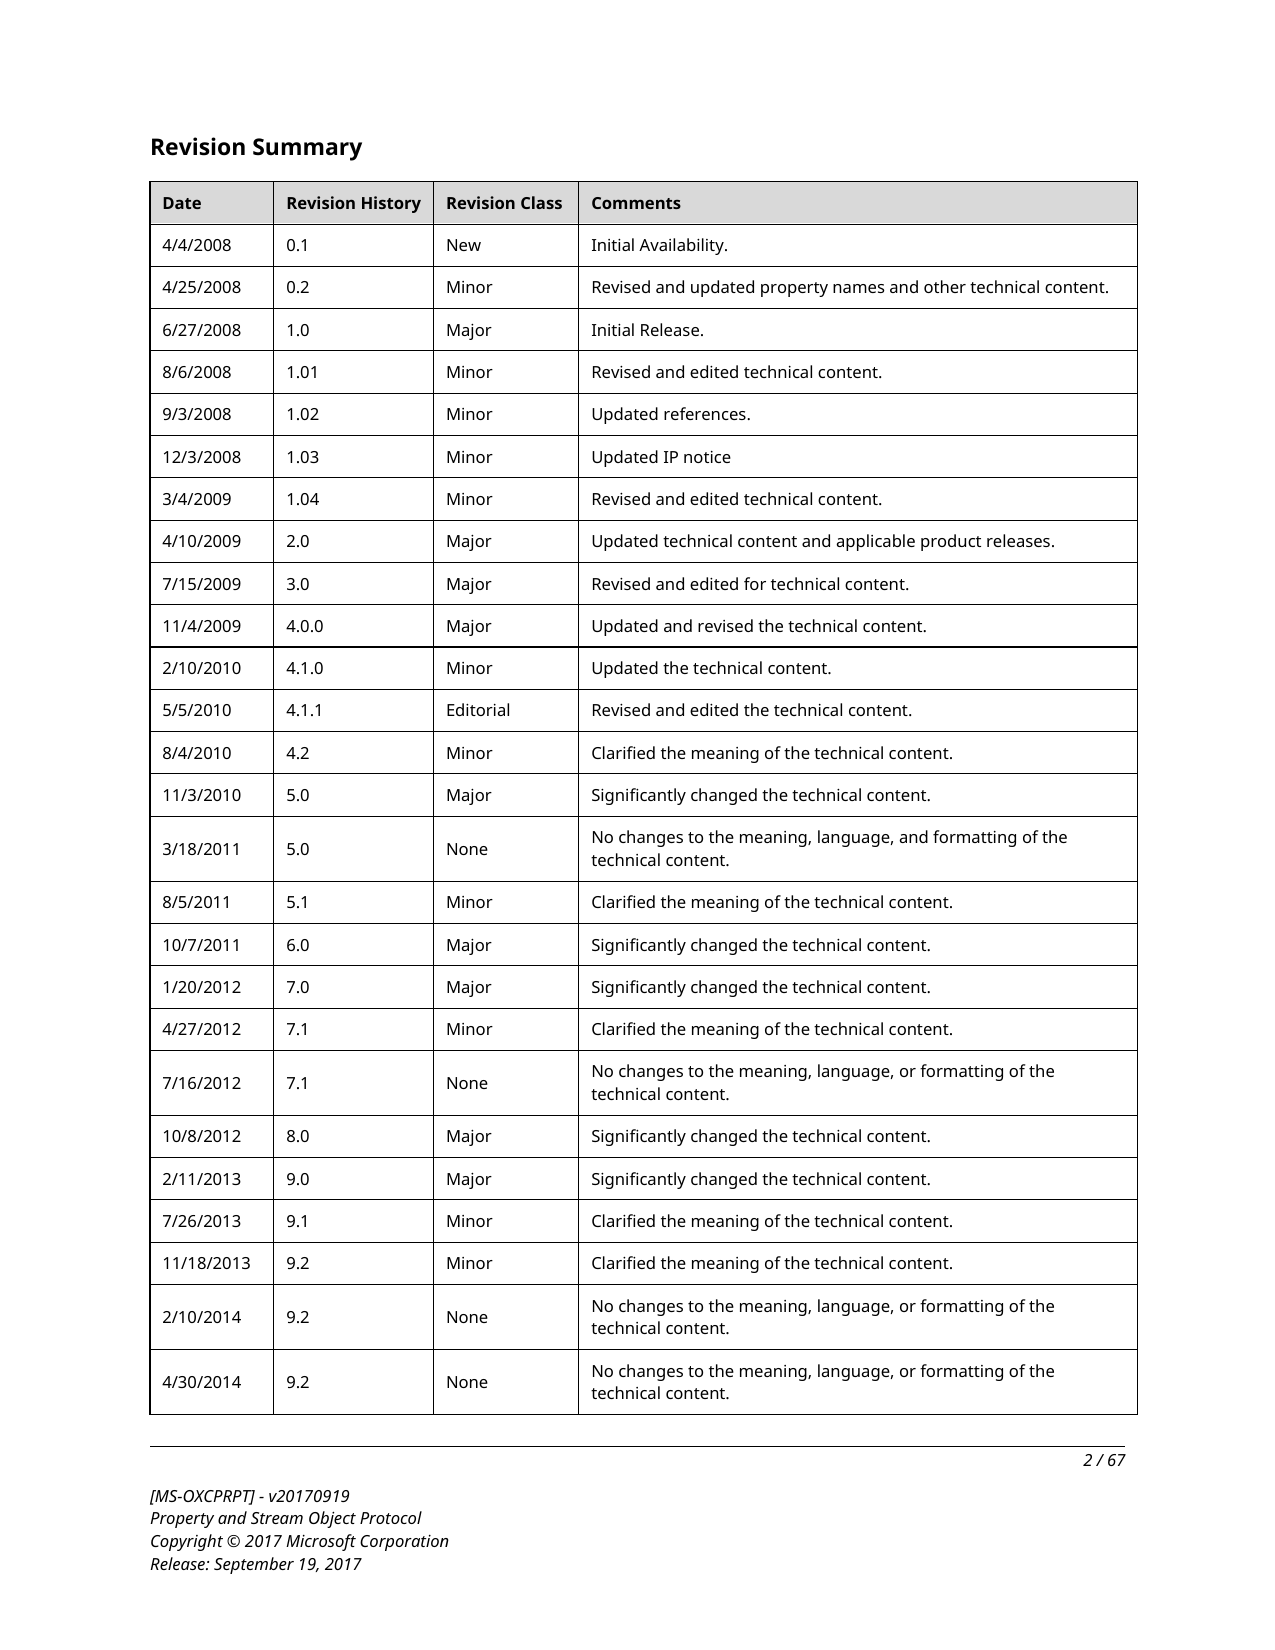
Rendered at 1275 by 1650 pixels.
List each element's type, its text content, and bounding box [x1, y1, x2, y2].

table_cell 4/4/2008 [151, 225, 273, 266]
table_cell 7.1 [274, 1009, 433, 1050]
table_cell 7.1 [274, 1051, 433, 1115]
table_cell Revised and edited technical content. [579, 351, 1137, 393]
table_cell 2/10/2014 [151, 1285, 273, 1349]
table_cell 2/11/2013 [151, 1158, 273, 1199]
table_cell 3/18/2011 [151, 817, 273, 881]
table_cell Initial Release. [579, 309, 1137, 350]
table_cell Updated references. [579, 394, 1137, 435]
table_cell Minor [434, 394, 578, 435]
table_cell 0.2 [274, 267, 433, 308]
table_cell Clarified the meaning of the technical content. [579, 882, 1137, 923]
table_header Comments [579, 182, 1137, 223]
table_cell Clarified the meaning of the technical content. [579, 732, 1137, 773]
table_cell 11/18/2013 [151, 1243, 273, 1284]
table_cell 8/5/2011 [151, 882, 273, 923]
table_cell Minor [434, 732, 578, 773]
table_cell 4.0.0 [274, 605, 433, 646]
table_cell 10/7/2011 [151, 924, 273, 965]
table_cell Clarified the meaning of the technical content. [579, 1243, 1137, 1284]
table_cell 7/15/2009 [151, 563, 273, 604]
table_cell 1.0 [274, 309, 433, 350]
table_cell Minor [434, 648, 578, 689]
table_cell Major [434, 521, 578, 562]
table_cell Major [434, 774, 578, 816]
table_cell 9.2 [274, 1243, 433, 1284]
table_cell 10/8/2012 [151, 1116, 273, 1157]
table_cell Minor [434, 351, 578, 393]
table_cell Minor [434, 478, 578, 519]
table_cell 9.1 [274, 1200, 433, 1242]
table_cell 2.0 [274, 521, 433, 562]
table_cell Major [434, 966, 578, 1007]
table_cell Revised and edited the technical content. [579, 690, 1137, 731]
table_cell Minor [434, 882, 578, 923]
table_cell None [434, 1051, 578, 1115]
table_cell Significantly changed the technical content. [579, 1116, 1137, 1157]
table_cell None [434, 817, 578, 881]
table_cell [579, 1285, 1137, 1349]
table_header Date [151, 182, 273, 223]
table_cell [579, 1350, 1137, 1414]
table_cell 4/10/2009 [151, 521, 273, 562]
table_cell 4.1.1 [274, 690, 433, 731]
table_cell Revised and edited for technical content. [579, 563, 1137, 604]
table_cell 8.0 [274, 1116, 433, 1157]
text Revision Summary [150, 131, 1125, 162]
table_cell Major [434, 924, 578, 965]
table_cell 1.01 [274, 351, 433, 393]
table_cell 7/26/2013 [151, 1200, 273, 1242]
table_cell 5/5/2010 [151, 690, 273, 731]
table_cell 4.2 [274, 732, 433, 773]
table_cell 9/3/2008 [151, 394, 273, 435]
table_cell 4/25/2008 [151, 267, 273, 308]
table_cell 11/3/2010 [151, 774, 273, 816]
table_cell 3/4/2009 [151, 478, 273, 519]
table_header Revision Class [434, 182, 578, 223]
table_cell Minor [434, 1200, 578, 1242]
table_cell 9.2 [274, 1285, 433, 1349]
table_cell Minor [434, 1243, 578, 1284]
table_cell Clarified the meaning of the technical content. [579, 1009, 1137, 1050]
table_cell Initial Availability. [579, 225, 1137, 266]
table_cell 1.02 [274, 394, 433, 435]
table_cell Minor [434, 436, 578, 477]
table_cell 5.0 [274, 774, 433, 816]
table_cell 6.0 [274, 924, 433, 965]
table_cell 4.1.0 [274, 648, 433, 689]
table_cell 6/27/2008 [151, 309, 273, 350]
table_cell Major [434, 309, 578, 350]
table_cell 7.0 [274, 966, 433, 1007]
table_cell 2/10/2010 [151, 648, 273, 689]
table_cell 5.0 [274, 817, 433, 881]
table_cell Clarified the meaning of the technical content. [579, 1200, 1137, 1242]
table_cell Major [434, 563, 578, 604]
table_cell 1.04 [274, 478, 433, 519]
table_cell 0.1 [274, 225, 433, 266]
table_cell 7/16/2012 [151, 1051, 273, 1115]
table_cell 5.1 [274, 882, 433, 923]
table_cell No changes to the meaning, language, and formatting of the technical content. [579, 817, 1137, 881]
table_cell 9.0 [274, 1158, 433, 1199]
table_header Revision History [274, 182, 433, 223]
table_cell 3.0 [274, 563, 433, 604]
table_cell 8/6/2008 [151, 351, 273, 393]
table_cell 9.2 [274, 1350, 433, 1414]
table_cell 1.03 [274, 436, 433, 477]
table_cell No changes to the meaning, language, or formatting of the technical content. [579, 1051, 1137, 1115]
table_cell Major [434, 605, 578, 646]
table_cell Major [434, 1116, 578, 1157]
table_cell Significantly changed the technical content. [579, 774, 1137, 816]
table_cell 12/3/2008 [151, 436, 273, 477]
table_cell Minor [434, 267, 578, 308]
table_cell Significantly changed the technical content. [579, 966, 1137, 1007]
table_cell 4/30/2014 [151, 1350, 273, 1414]
table_cell Updated IP notice [579, 436, 1137, 477]
table_cell New [434, 225, 578, 266]
table_cell Minor [434, 1009, 578, 1050]
table_cell Updated and revised the technical content. [579, 605, 1137, 646]
table_cell Major [434, 1158, 578, 1199]
table_cell 4/27/2012 [151, 1009, 273, 1050]
table_cell Significantly changed the technical content. [579, 1158, 1137, 1199]
table_cell Editorial [434, 690, 578, 731]
table_cell None [434, 1350, 578, 1414]
table_cell None [434, 1285, 578, 1349]
table_cell 8/4/2010 [151, 732, 273, 773]
table_cell Revised and edited technical content. [579, 478, 1137, 519]
table_cell Updated the technical content. [579, 648, 1137, 689]
table_cell Updated technical content and applicable product releases. [579, 521, 1137, 562]
table_cell Revised and updated property names and other technical content. [579, 267, 1137, 308]
table_cell Significantly changed the technical content. [579, 924, 1137, 965]
table_cell 1/20/2012 [151, 966, 273, 1007]
table_cell 11/4/2009 [151, 605, 273, 646]
